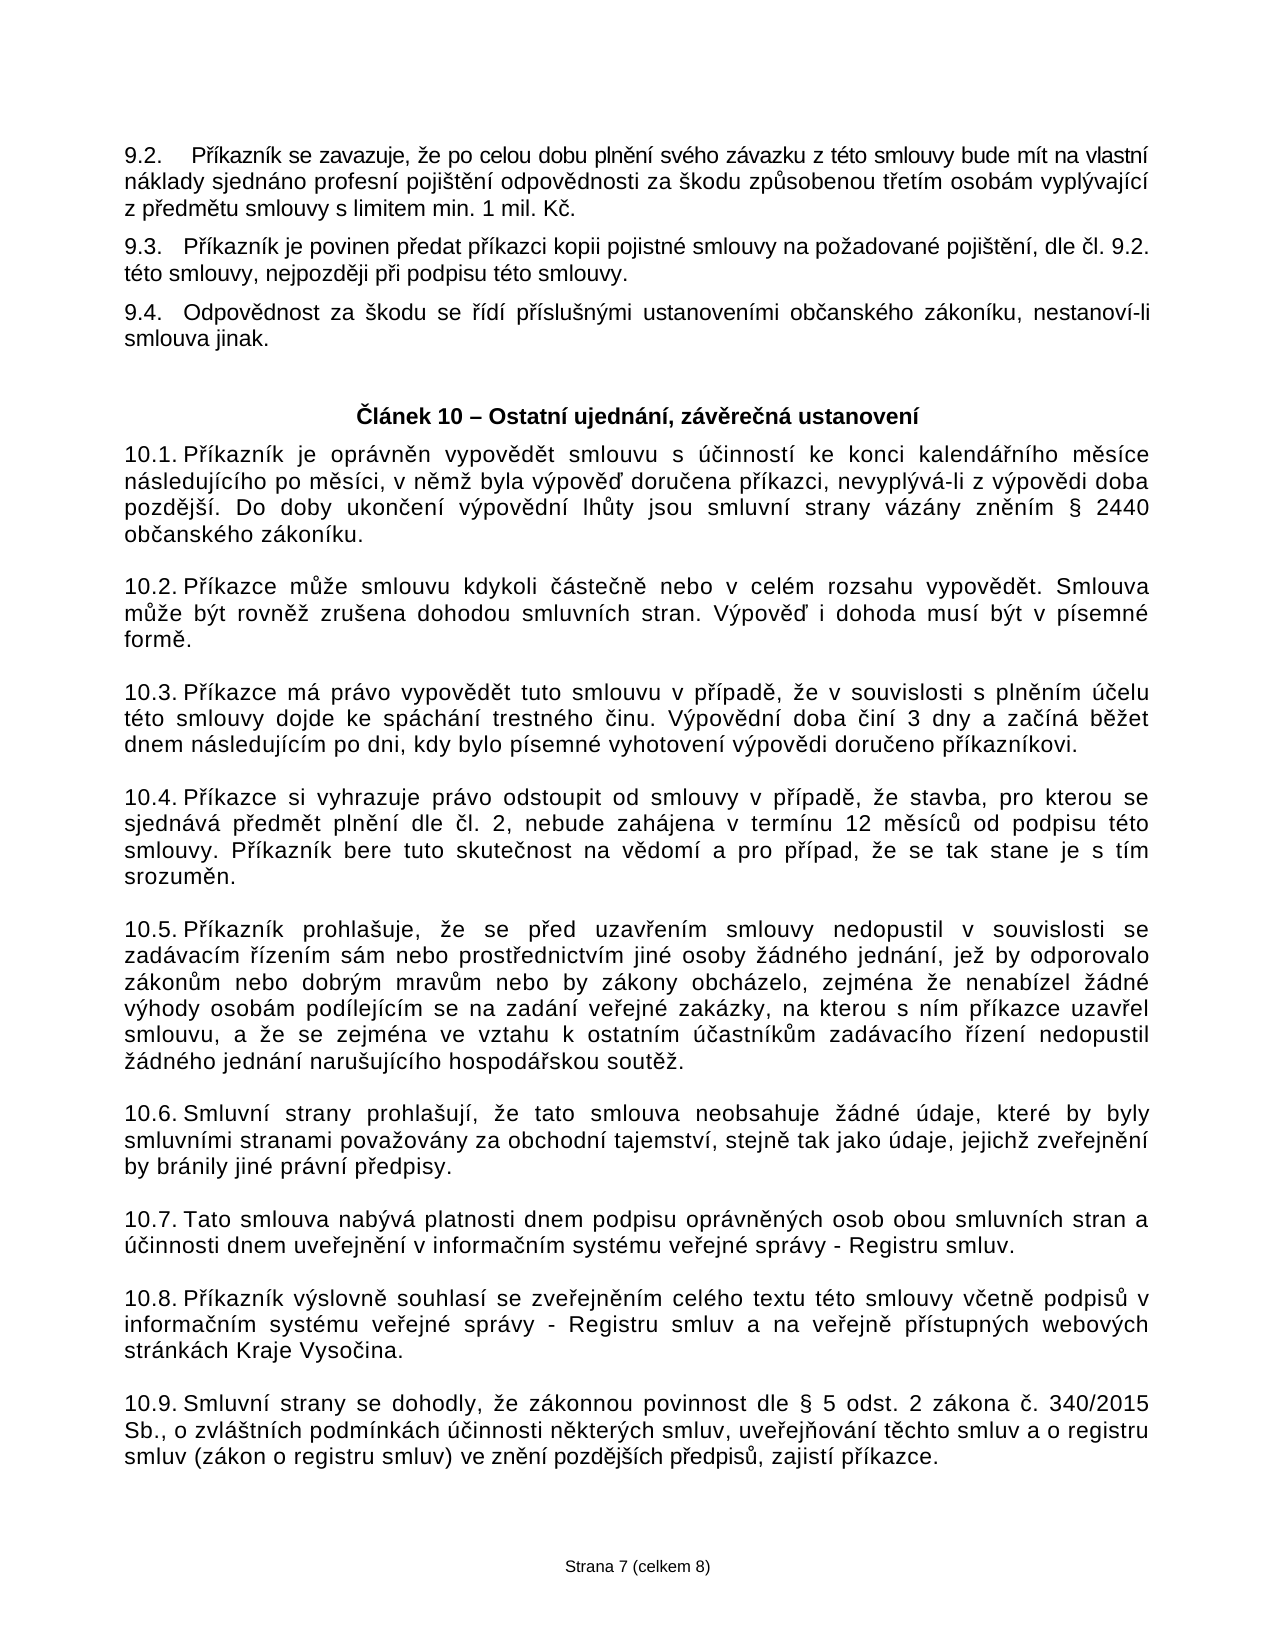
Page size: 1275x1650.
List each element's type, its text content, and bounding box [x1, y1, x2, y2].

text 10.8. Příkazník výslovně souhlasí se zveřejněním celého textu této smlouvy včetně podpisů v informačním systému veřejné správy - Registru smluv a na veřejně přístupných webových stránkách Kraje Vysočina. [124, 1285, 1151, 1364]
text 10.7. Tato smlouva nabývá platnosti dnem podpisu oprávněných osob obou smluvních stran a účinnosti dnem uveřejnění v informačním systému veřejné správy - Registru smluv. [124, 1206, 1151, 1258]
text 10.9. Smluvní strany se dohodly, že zákonnou povinnost dle § 5 odst. 2 zákona č. 340/2015 Sb., o zvláštních podmínkách účinnosti některých smluv, uveřejňování těchto smluv a o registru smluv (zákon o registru smluv) ve znění pozdějších předpisů, zajistí příkazce. [124, 1390, 1151, 1469]
list Příkazník se zavazuje, že po celou dobu plnění svého závazku z této smlouvy bude mít na vlastní náklady sjednáno profesní pojištění odpovědnosti za škodu způsobenou třetím osobám vyplývající z předmětu smlouvy s limitem min. 1 mil. Kč. [124, 142, 1151, 221]
list Příkazník je povinen předat příkazci kopii pojistné smlouvy na požadované pojištění, dle čl. 9.2. této smlouvy, nejpozději při podpisu této smlouvy. [124, 233, 1151, 286]
text 10.3. Příkazce má právo vypovědět tuto smlouvu v případě, že v souvislosti s plněním účelu této smlouvy dojde ke spáchání trestného činu. Výpovědní doba činí 3 dny a začíná běžet dnem následujícím po dni, kdy bylo písemné vyhotovení výpovědi doručeno příkazníkovi. [124, 679, 1151, 758]
text Článek 10 – Ostatní ujednání, závěrečná ustanovení [124, 403, 1151, 429]
text 10.2. Příkazce může smlouvu kdykoli částečně nebo v celém rozsahu vypovědět. Smlouva může být rovněž zrušena dohodou smluvních stran. Výpověď i dohoda musí být v písemné formě. [124, 573, 1151, 652]
text 10.6. Smluvní strany prohlašují, že tato smlouva neobsahuje žádné údaje, které by byly smluvními stranami považovány za obchodní tajemství, stejně tak jako údaje, jejichž zveřejnění by bránily jiné právní předpisy. [124, 1100, 1151, 1179]
list Odpovědnost za škodu se řídí příslušnými ustanoveními občanského zákoníku, nestanoví-li smlouva jinak. [124, 298, 1151, 351]
text 10.4. Příkazce si vyhrazuje právo odstoupit od smlouvy v případě, že stavba, pro kterou se sjednává předmět plnění dle čl. 2, nebude zahájena v termínu 12 měsíců od podpisu této smlouvy. Příkazník bere tuto skutečnost na vědomí a pro případ, že se tak stane je s tím srozuměn. [124, 784, 1151, 889]
text 10.5. Příkazník prohlašuje, že se před uzavřením smlouvy nedopustil v souvislosti se zadávacím řízením sám nebo prostřednictvím jiné osoby žádného jednání, jež by odporovalo zákonům nebo dobrým mravům nebo by zákony obcházelo, zejména že nenabízel žádné výhody osobám podílejícím se na zadání veřejné zakázky, na kterou s ním příkazce uzavřel smlouvu, a že se zejména ve vztahu k ostatním účastníkům zadávacího řízení nedopustil žádného jednání narušujícího hospodářskou soutěž. [124, 916, 1151, 1074]
text 10.1. Příkazník je oprávněn vypovědět smlouvu s účinností ke konci kalendářního měsíce následujícího po měsíci, v němž byla výpověď doručena příkazci, nevyplývá-li z výpovědi doba pozdější. Do doby ukončení výpovědní lhůty jsou smluvní strany vázány zněním § 2440 občanského zákoníku. [124, 441, 1151, 547]
